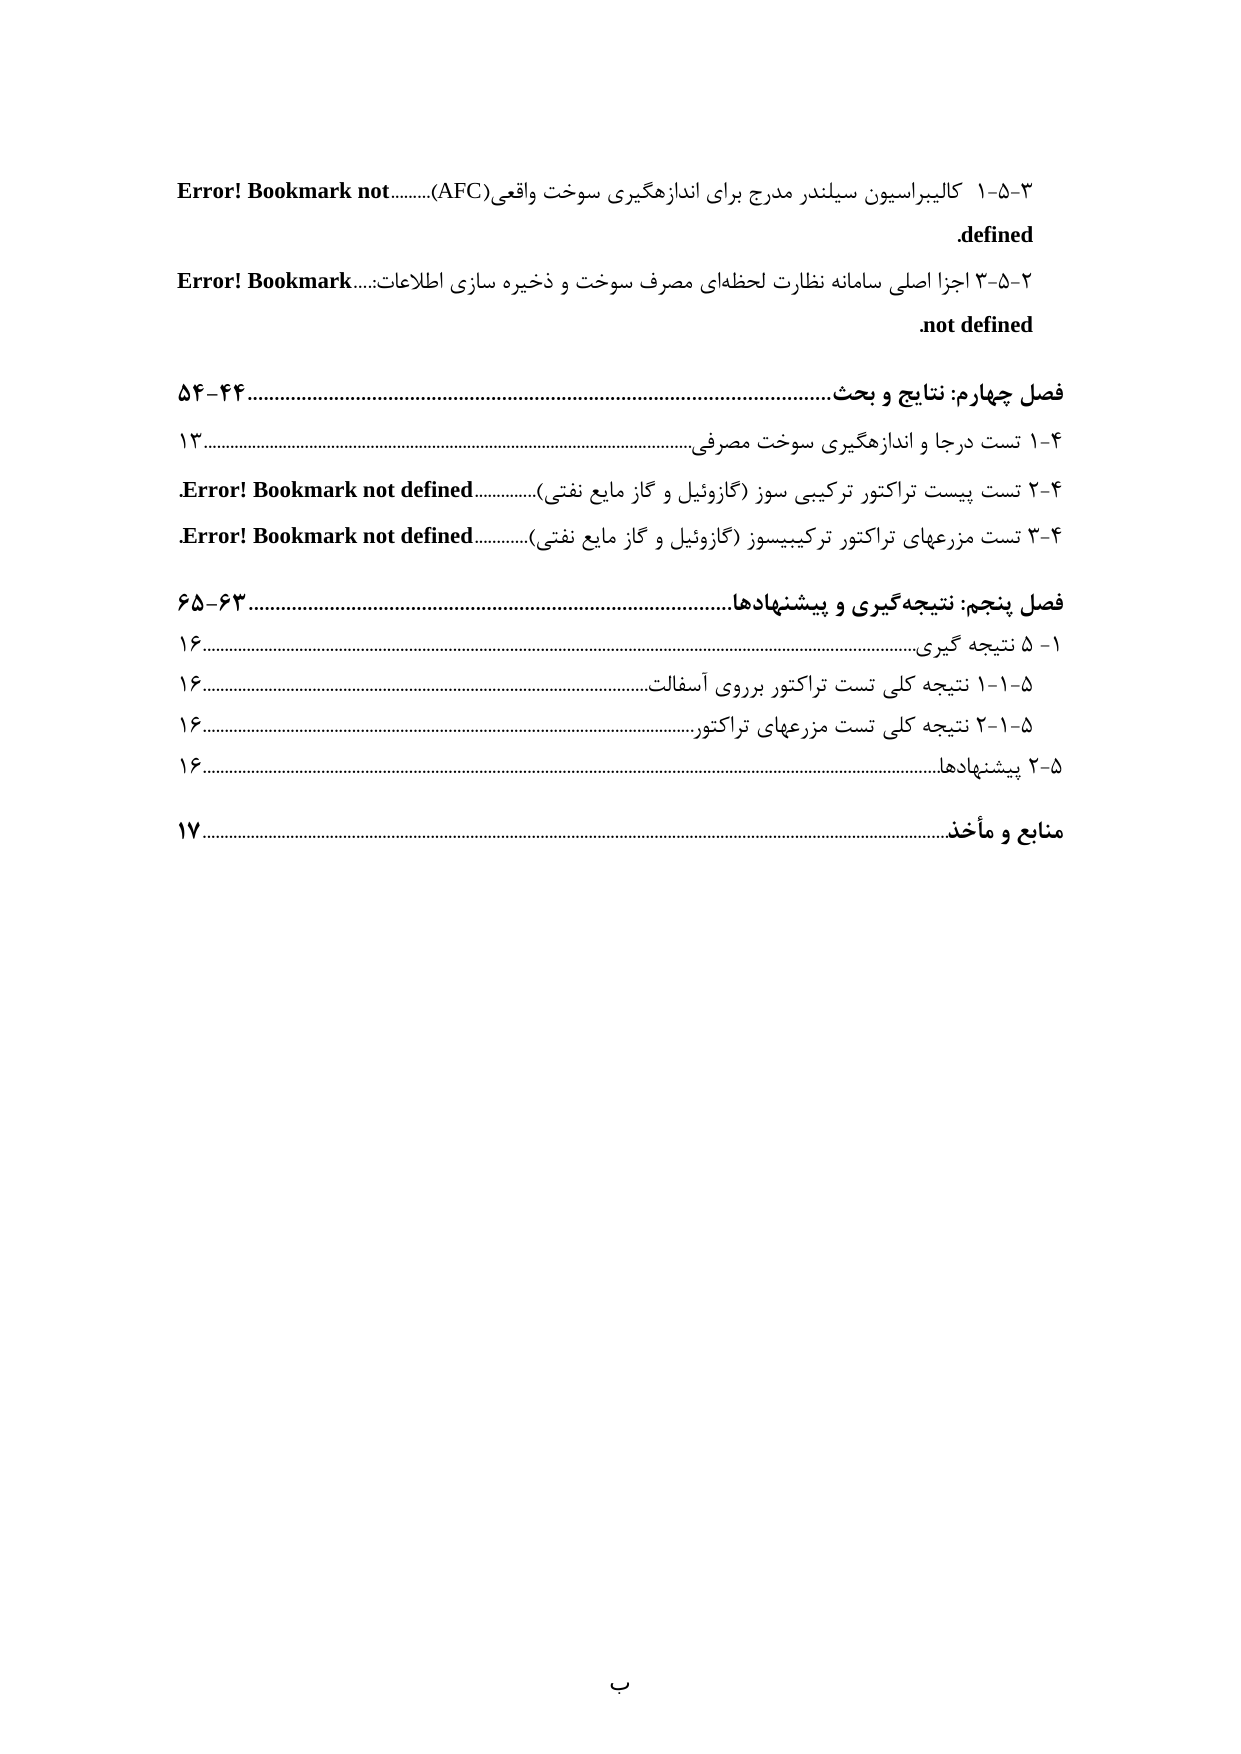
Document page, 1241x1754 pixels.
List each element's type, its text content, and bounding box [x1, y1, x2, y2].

text 2-5 پیشنهادها 16 [177, 755, 1063, 782]
text 3-5-2 اجزا اصلی سامانه نظارت لحظه‌ای مصرف سوخت و ذخیره سازی اطلاعات: Error! Bookmark not defined. [177, 267, 1033, 342]
text 2-1-5 نتیجه کلی تست مزرعه‏ای تراکتور 16 [177, 715, 1033, 742]
text 1- 5 نتیجه گیری 16 [177, 633, 1063, 661]
text 1-4 تست درجا و اندازه‏گیری سوخت مصرفی 13 [177, 423, 1063, 458]
text 1-1-5 نتیجه کلی تست تراکتور برروی آسفالت 16 [177, 674, 1033, 701]
text فصل چهارم: نتایج و بحث 44-54 [177, 383, 1063, 410]
text فصل پنجم: نتیجه‌گیری و پیشنهاد‌ها 63-65 [177, 593, 1063, 620]
text 3-4 تست مزرعه‏ای تراکتور ترکیبی‏سوز (گازوئیل و گاز مایع نفتی) Error! Bookmark not defined. [177, 522, 1063, 552]
text 2-4 تست پیست تراکتور ترکیبی سوز (گازوئیل و گاز مایع نفتی) Error! Bookmark not defined. [177, 476, 1063, 506]
text منابع و مأخذ 17 [177, 821, 1063, 848]
text 1-5-3 کالیبراسیون سیلندر مدرج برای اندازه‏گیری سوخت واقعی(AFC) Error! Bookmark not defined. [177, 177, 1033, 252]
